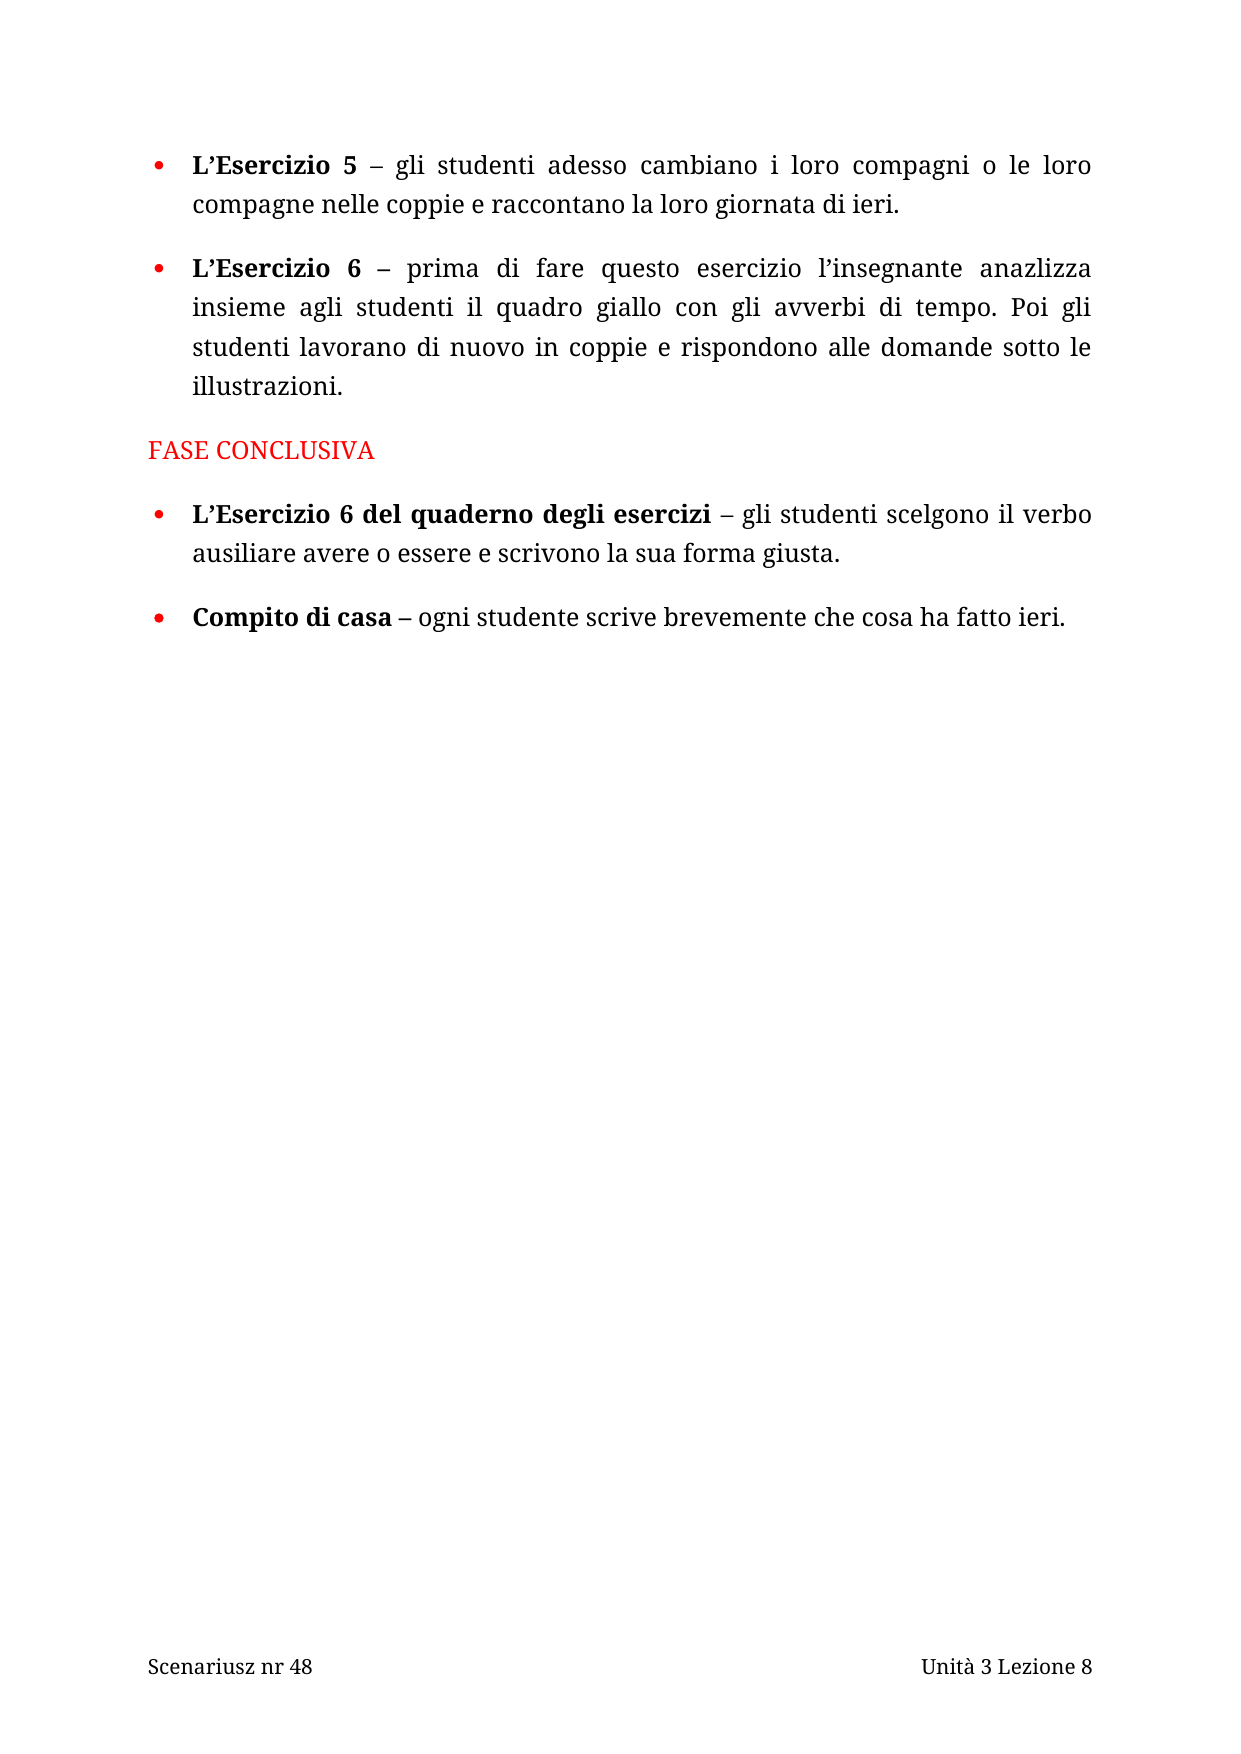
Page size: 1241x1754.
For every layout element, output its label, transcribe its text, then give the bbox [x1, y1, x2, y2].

list L’Esercizio 6 – prima di fare questo esercizio l’insegnante anazlizza insieme agli studenti il quadro giallo con gli avverbi di tempo. Poi gli studenti lavorano di nuovo in coppie e rispondono alle domande sotto le illustrazioni. [154, 251, 1093, 402]
list L’Esercizio 6 del quaderno degli esercizi – gli studenti scelgono il verbo ausiliare avere o essere e scrivono la sua forma giusta. [154, 497, 1093, 570]
list Compito di casa – ogni studente scrive brevemente che cosa ha fatto ieri. [154, 600, 1093, 634]
list L’Esercizio 5 – gli studenti adesso cambiano i loro compagni o le loro compagne nelle coppie e raccontano la loro giornata di ieri. [154, 148, 1093, 221]
text FASE CONCLUSIVA [148, 433, 1093, 467]
